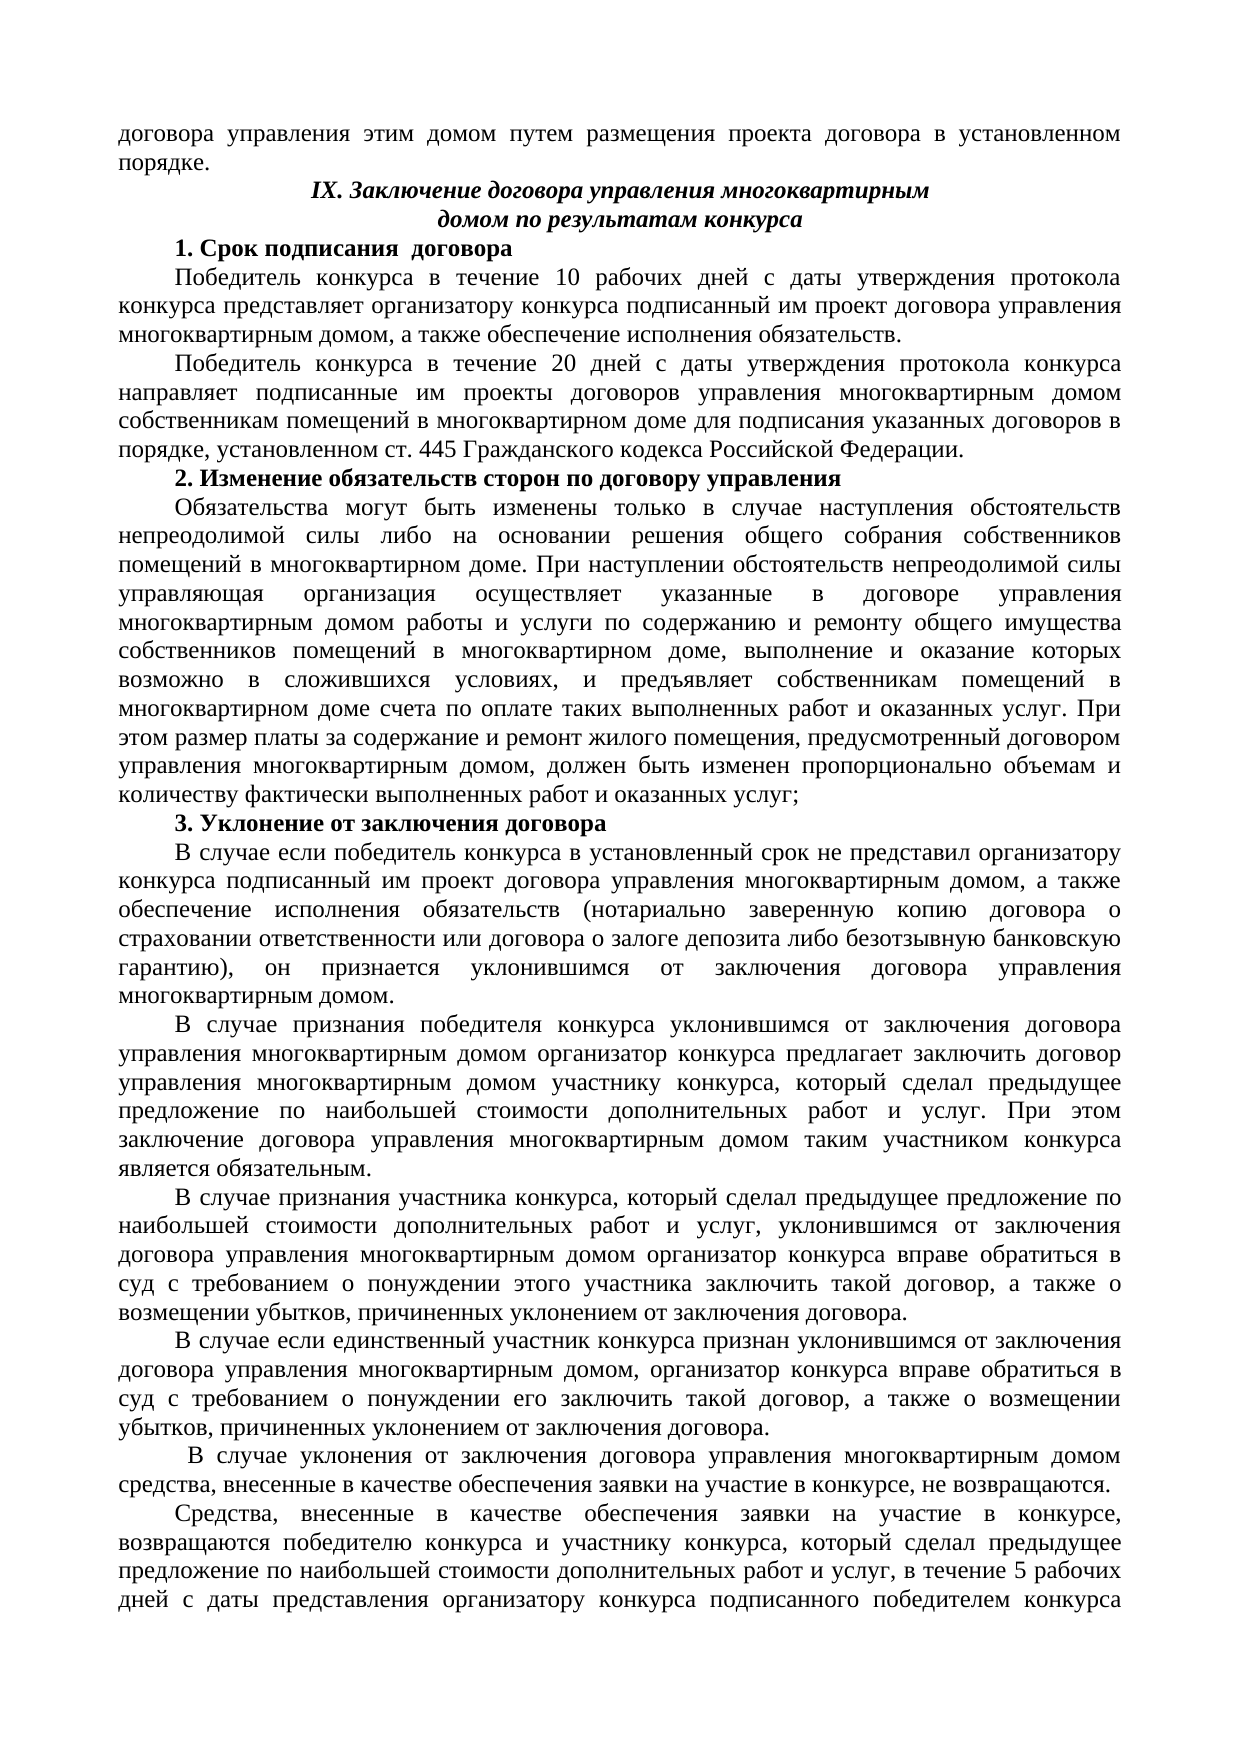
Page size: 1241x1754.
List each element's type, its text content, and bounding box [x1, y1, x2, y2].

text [118, 118, 1122, 176]
text В случае если победитель конкурса в установленный срок не представил организатору конкурса подписанный им проект договора управления многоквартирным домом, а также обеспечение исполнения обязательств (нотариально заверенную копию договора о страховании ответственности или договора о залоге депозита либо безотзывную банковскую гарантию), он признается уклонившимся от заключения договора управления многоквартирным домом. [118, 837, 1122, 1009]
text IX. Заключение договора управления многоквартирным [118, 176, 1122, 204]
text Победитель конкурса в течение 20 дней с даты утверждения протокола конкурса направляет подписанные им проекты договоров управления многоквартирным домом собственникам помещений в многоквартирном доме для подписания указанных договоров в порядке, установленном ст. 445 Гражданского кодекса Российской Федерации. [118, 348, 1122, 463]
text В случае признания участника конкурса, который сделал предыдущее предложение по наибольшей стоимости дополнительных работ и услуг, уклонившимся от заключения договора управления многоквартирным домом организатор конкурса вправе обратиться в суд с требованием о понуждении этого участника заключить такой договор, а также о возмещении убытков, причиненных уклонением от заключения договора. [118, 1182, 1122, 1326]
text 3. Уклонение от заключения договора [118, 808, 1122, 837]
text 2. Изменение обязательств сторон по договору управления [118, 463, 1122, 492]
text В случае если единственный участник конкурса признан уклонившимся от заключения договора управления многоквартирным домом, организатор конкурса вправе обратиться в суд с требованием о понуждении его заключить такой договор, а также о возмещении убытков, причиненных уклонением от заключения договора. [118, 1326, 1122, 1441]
text Победитель конкурса в течение 10 рабочих дней с даты утверждения протокола конкурса представляет организатору конкурса подписанный им проект договора управления многоквартирным домом, а также обеспечение исполнения обязательств. [118, 262, 1122, 348]
text В случае признания победителя конкурса уклонившимся от заключения договора управления многоквартирным домом организатор конкурса предлагает заключить договор управления многоквартирным домом участнику конкурса, который сделал предыдущее предложение по наибольшей стоимости дополнительных работ и услуг. При этом заключение договора управления многоквартирным домом таким участником конкурса является обязательным. [118, 1009, 1122, 1182]
text В случае уклонения от заключения договора управления многоквартирным домом средства, внесенные в качестве обеспечения заявки на участие в конкурсе, не возвращаются. [118, 1441, 1122, 1498]
text Обязательства могут быть изменены только в случае наступления обстоятельств непреодолимой силы либо на основании решения общего собрания собственников помещений в многоквартирном доме. При наступлении обстоятельств непреодолимой силы управляющая организация осуществляет указанные в договоре управления многоквартирным домом работы и услуги по содержанию и ремонту общего имущества собственников помещений в многоквартирном доме, выполнение и оказание которых возможно в сложившихся условиях, и предъявляет собственникам помещений в многоквартирном доме счета по оплате таких выполненных работ и оказанных услуг. При этом размер платы за содержание и ремонт жилого помещения, предусмотренный договором управления многоквартирным домом, должен быть изменен пропорционально объемам и количеству фактически выполненных работ и оказанных услуг; [118, 492, 1122, 808]
text 1. Срок подписания договора [118, 233, 1122, 262]
text домом по результатам конкурса [118, 204, 1122, 233]
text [118, 1498, 1122, 1613]
